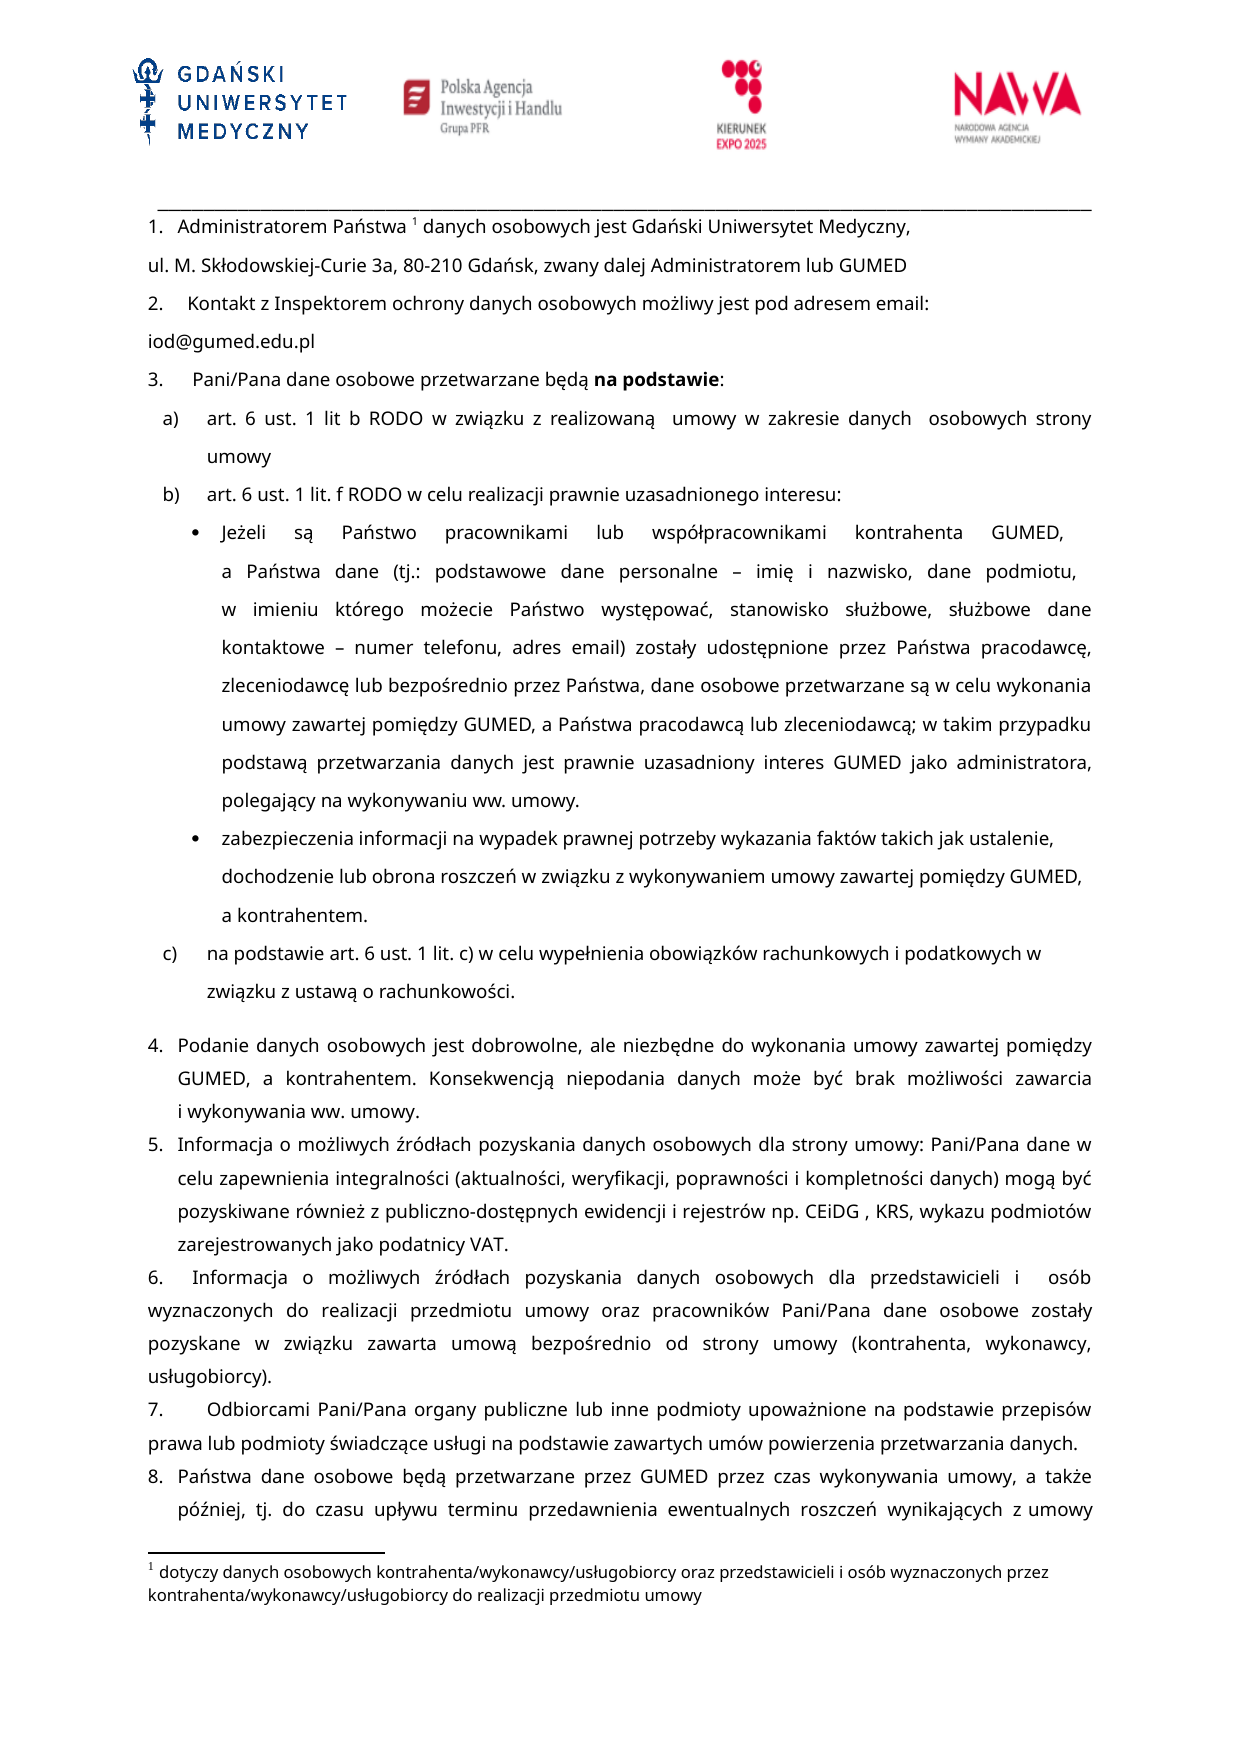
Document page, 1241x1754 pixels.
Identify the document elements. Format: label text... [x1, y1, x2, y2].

list art. 6 ust. 1 lit b RODO w związku z realizowaną umowy w zakresie danych osobowych strony umowy [162, 405, 1093, 469]
picture [132, 58, 347, 148]
list Kontakt z Inspektorem ochrony danych osobowych możliwy jest pod adresem email: iod@gumed.edu.pl [148, 290, 1093, 354]
list Podanie danych osobowych jest dobrowolne, ale niezbędne do wykonania umowy zawartej pomiędzy GUMED, a kontrahentem. Konsekwencją niepodania danych może być brak możliwości zawarcia i wykonywania ww. umowy. [148, 1032, 1093, 1124]
list Odbiorcami Pani/Pana organy publiczne lub inne podmioty upoważnione na podstawie przepisów prawa lub podmioty świadczące usługi na podstawie zawartych umów powierzenia przetwarzania danych. [148, 1397, 1093, 1455]
list Informacja o możliwych źródłach pozyskania danych osobowych dla strony umowy: Pani/Pana dane w celu zapewnienia integralności (aktualności, weryfikacji, poprawności i kompletności danych) mogą być pozyskiwane również z publiczno-dostępnych ewidencji i rejestrów np. CEiDG , KRS, wykazu podmiotów zarejestrowanych jako podatnicy VAT. [148, 1132, 1093, 1257]
list Pani/Pana dane osobowe przetwarzane będą na podstawie: [148, 367, 1093, 392]
picture [391, 29, 1093, 186]
list na podstawie art. 6 ust. 1 lit. c) w celu wypełnienia obowiązków rachunkowych i podatkowych w związku z ustawą o rachunkowości. [162, 940, 1093, 1004]
list Administratorem Państwa danych osobowych jest Gdański Uniwersytet Medyczny, ul. M. Skłodowskiej-Curie 3a, 80-210 Gdańsk, zwany dalej Administratorem lub GUMED [148, 214, 1093, 278]
list Informacja o możliwych źródłach pozyskania danych osobowych dla przedstawicieli i osób wyznaczonych do realizacji przedmiotu umowy oraz pracowników Pani/Pana dane osobowe zostały pozyskane w związku zawarta umową bezpośrednio od strony umowy (kontrahenta, wykonawcy, usługobiorcy). [148, 1264, 1093, 1389]
list art. 6 ust. 1 lit. f RODO w celu realizacji prawnie uzasadnionego interesu: [162, 481, 1093, 507]
list zabezpieczenia informacji na wypadek prawnej potrzeby wykazania faktów takich jak ustalenie, dochodzenie lub obrona roszczeń w związku z wykonywaniem umowy zawartej pomiędzy GUMED, a kontrahentem. [192, 826, 1093, 927]
list Jeżeli są Państwo pracownikami lub współpracownikami kontrahenta GUMED, a Państwa dane (tj.: podstawowe dane personalne – imię i nazwisko, dane podmiotu, w imieniu którego możecie Państwo występować, stanowisko służbowe, służbowe dane kontaktowe – numer telefonu, adres email) zostały udostępnione przez Państwa pracodawcę, zleceniodawcę lub bezpośrednio przez Państwa, dane osobowe przetwarzane są w celu wykonania umowy zawartej pomiędzy GUMED, a Państwa pracodawcą lub zleceniodawcą; w takim przypadku podstawą przetwarzania danych jest prawnie uzasadniony interes GUMED jako administratora, polegający na wykonywaniu ww. umowy. [192, 520, 1093, 813]
